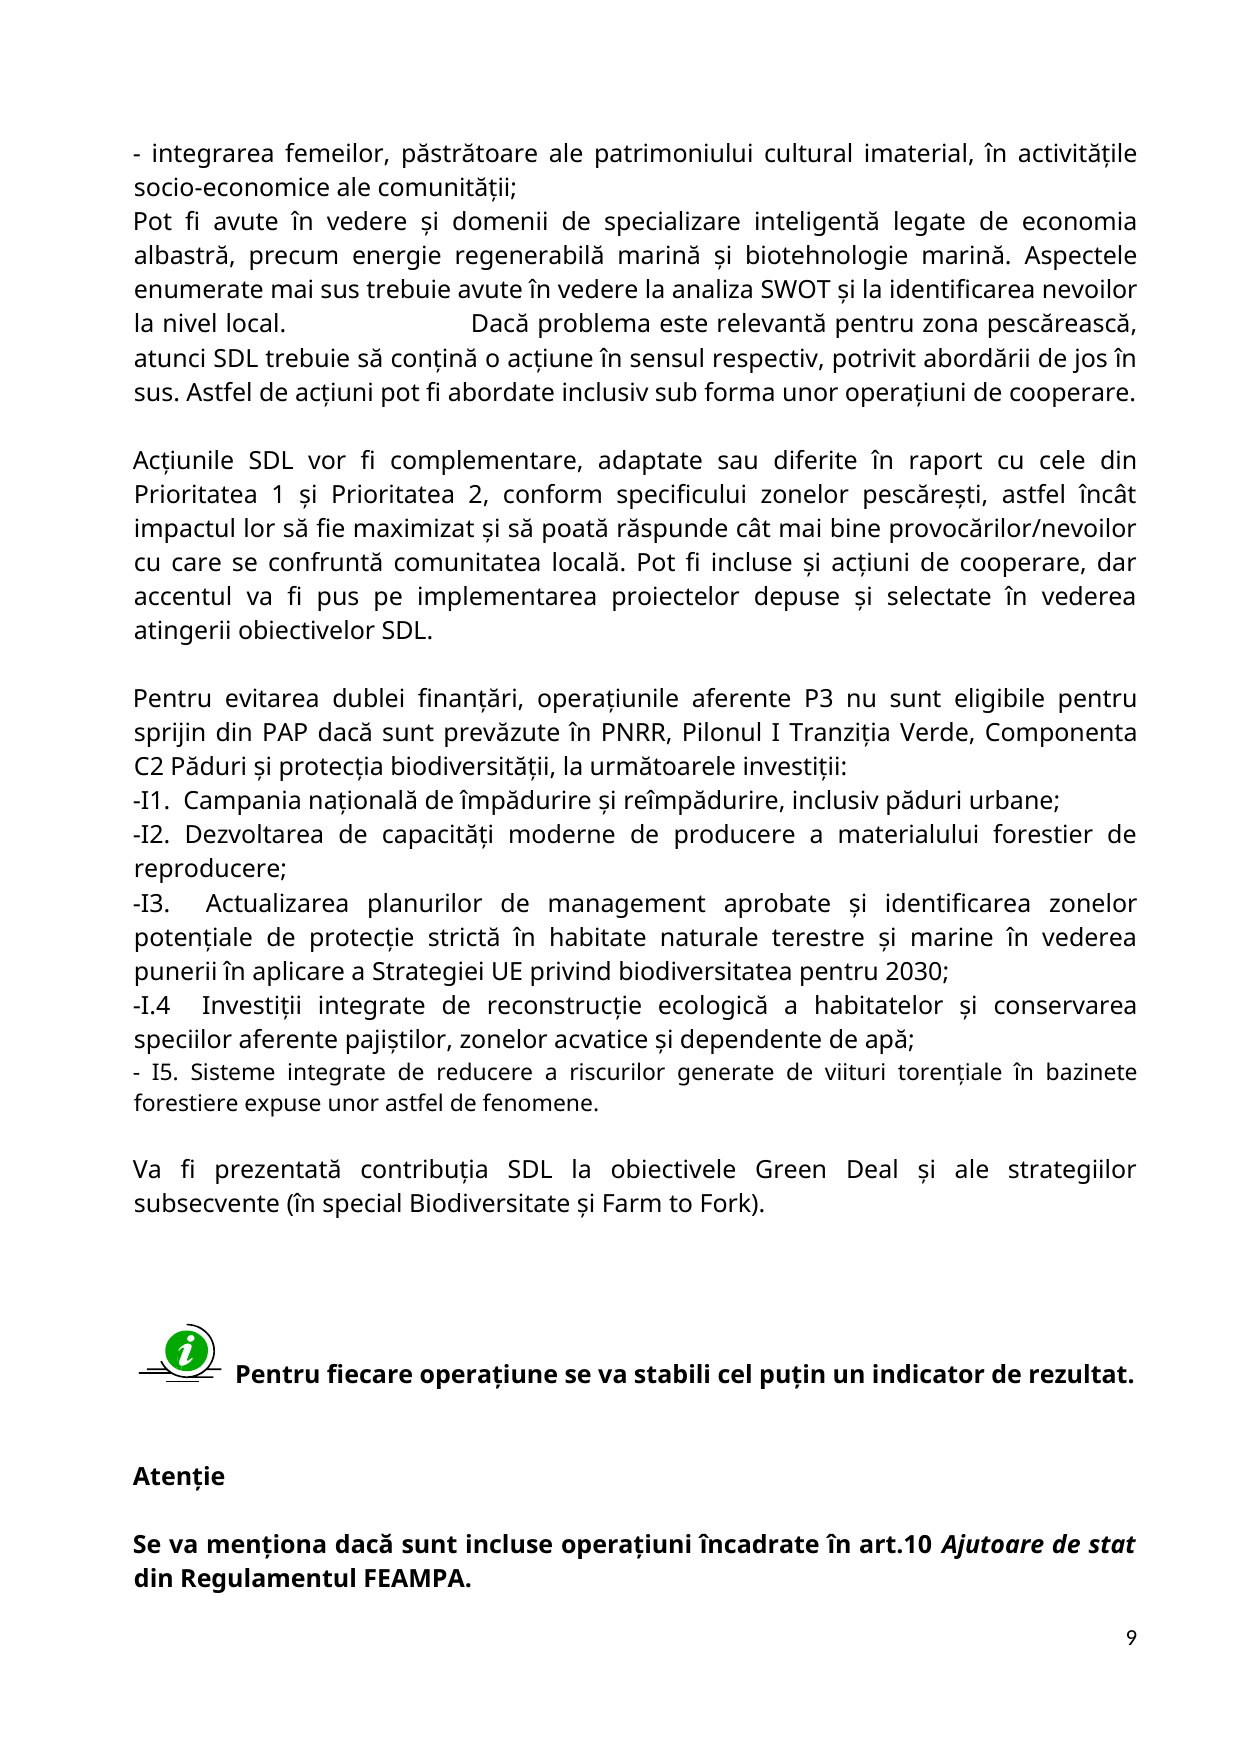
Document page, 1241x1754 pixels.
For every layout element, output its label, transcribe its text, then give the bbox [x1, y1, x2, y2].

text -I2. Dezvoltarea de capacități moderne de producere a materialului forestier de reproducere; [133, 817, 1138, 885]
text Va fi prezentată contribuția SDL la obiectivele Green Deal și ale strategiilor subsecvente (în special Biodiversitate și Farm to Fork). [133, 1152, 1138, 1220]
text -I1. Campania națională de împădurire și reîmpădurire, inclusiv păduri urbane; [133, 783, 1138, 817]
text Atenție [133, 1459, 1138, 1493]
text Acțiunile SDL vor fi complementare, adaptate sau diferite în raport cu cele din Prioritatea 1 și Prioritatea 2, conform specificului zonelor pescărești, astfel încât impactul lor să fie maximizat și să poată răspunde cât mai bine provocărilor/nevoilor cu care se confruntă comunitatea locală. Pot fi incluse și acțiuni de cooperare, dar accentul va fi pus pe implementarea proiectelor depuse și selectate în vederea atingerii obiectivelor SDL. [133, 442, 1138, 647]
text -I3. Actualizarea planurilor de management aprobate și identificarea zonelor potențiale de protecție strictă în habitate naturale terestre și marine în vederea punerii în aplicare a Strategiei UE privind biodiversitatea pentru 2030; [133, 885, 1138, 987]
text - integrarea femeilor, păstrătoare ale patrimoniului cultural imaterial, în activitățile socio-economice ale comunității; [133, 136, 1138, 204]
text Se va menționa dacă sunt incluse operațiuni încadrate în art.10 Ajutoare de stat din Regulamentul FEAMPA. [133, 1527, 1138, 1595]
text -I.4 Investiții integrate de reconstrucție ecologică a habitatelor și conservarea speciilor aferente pajiștilor, zonelor acvatice și dependente de apă; [133, 987, 1138, 1056]
text - I5. Sisteme integrate de reducere a riscurilor generate de viituri torențiale în bazinete forestiere expuse unor astfel de fenomene. [133, 1056, 1138, 1118]
text Pentru fiecare operațiune se va stabili cel puțin un indicator de rezultat. [133, 1356, 1138, 1391]
text Pentru evitarea dublei finanțări, operațiunile aferente P3 nu sunt eligibile pentru sprijin din PAP dacă sunt prevăzute în PNRR, Pilonul I Tranziția Verde, Componenta C2 Păduri și protecția biodiversității, la următoarele investiții: [133, 681, 1138, 783]
text Pot fi avute în vedere și domenii de specializare inteligentă legate de economia albastră, precum energie regenerabilă marină și biotehnologie marină. Aspectele enumerate mai sus trebuie avute în vedere la analiza SWOT și la identificarea nevoilor la nivel local. Dacă problema este relevantă pentru zona pescărească, atunci SDL trebuie să conțină o acțiune în sensul respectiv, potrivit abordării de jos în sus. Astfel de acțiuni pot fi abordate inclusiv sub forma unor operațiuni de cooperare. [133, 204, 1138, 408]
